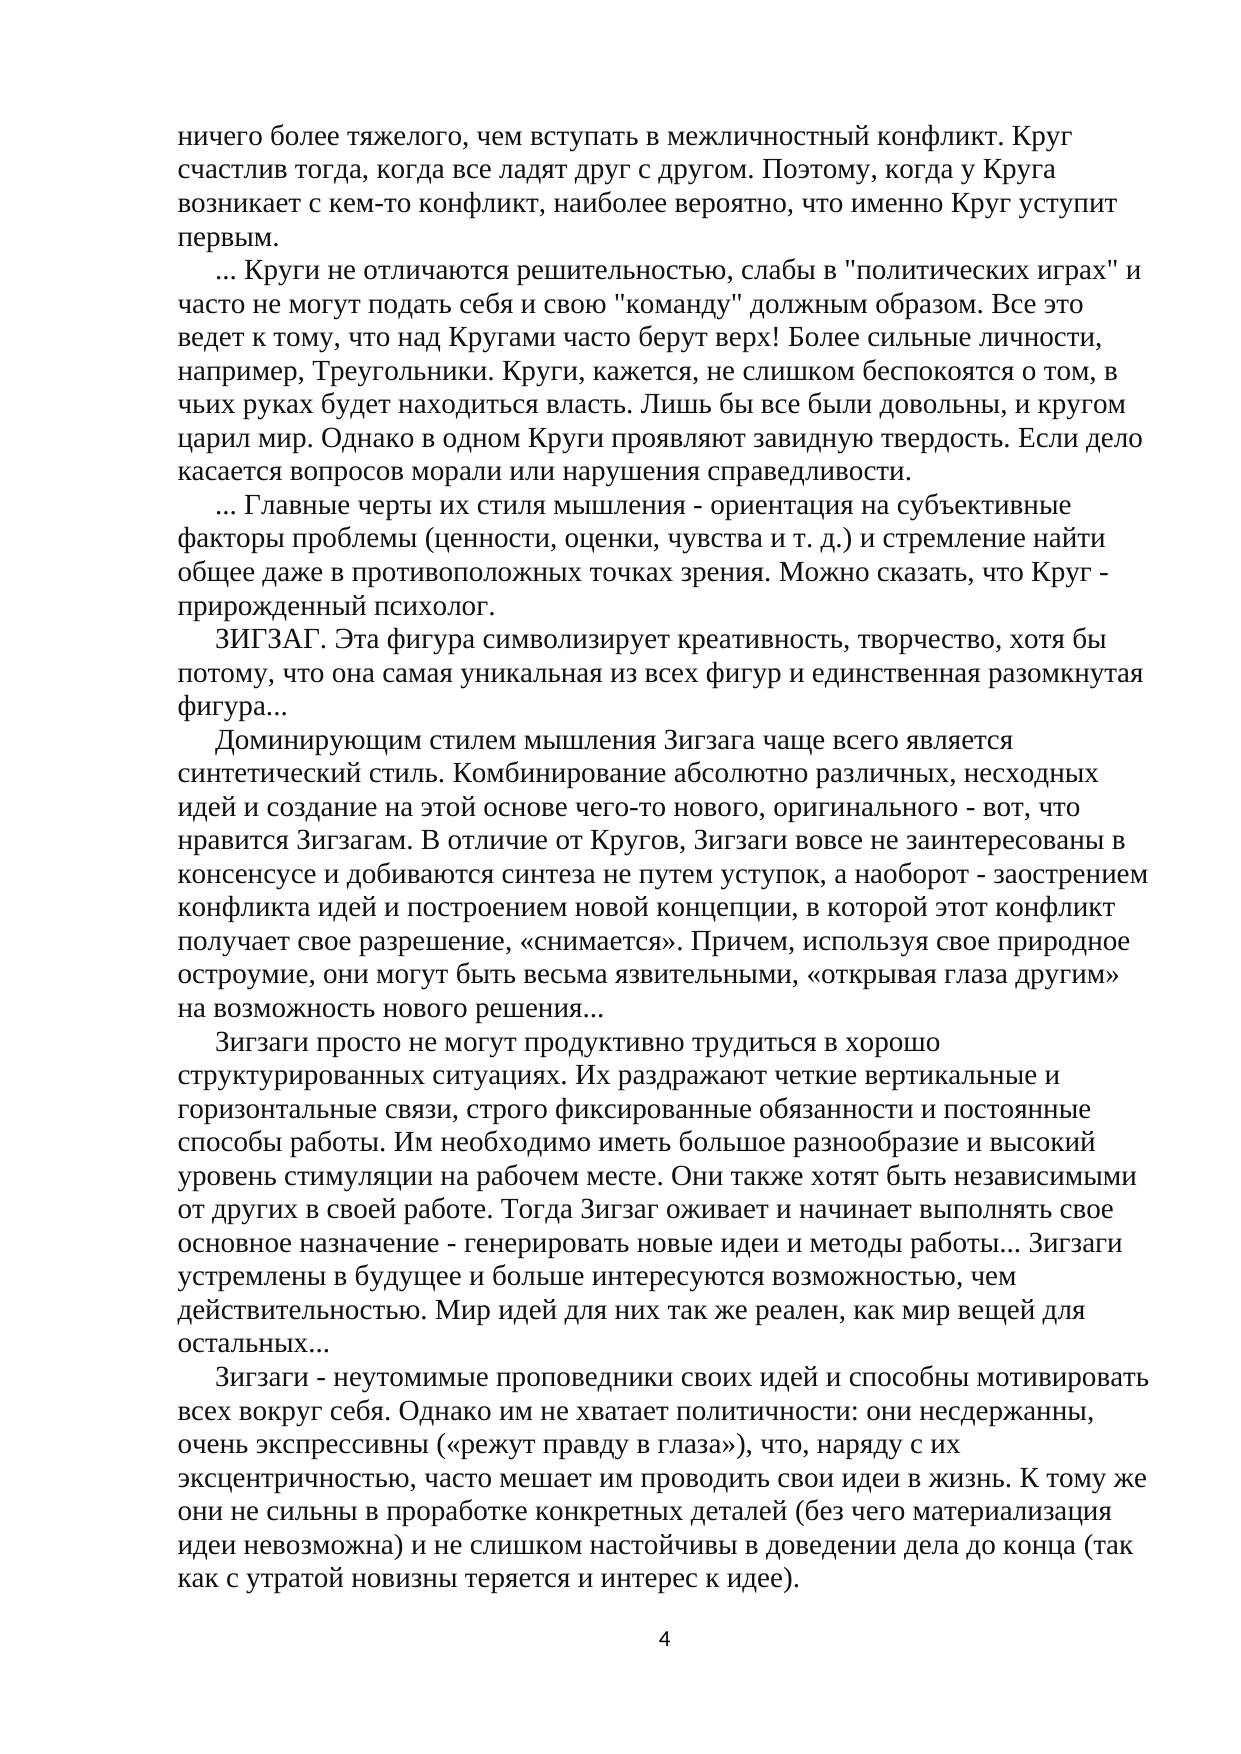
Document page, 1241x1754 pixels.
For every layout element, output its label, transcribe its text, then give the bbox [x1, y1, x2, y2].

text Зигзаги - неутомимые проповедники своих идей и способны мотивировать всех вокруг себя. Однако им не хватает политичности: они несдержанны, очень экспрессивны («режут правду в глаза»), что, наряду с их эксцентричностью, часто мешает им проводить свои идеи в жизнь. К тому же они не сильны в проработке конкретных деталей (без чего материализация идеи невозможна) и не слишком настойчивы в доведении дела до конца (так как с утратой новизны теряется и интерес к идее). [177, 1359, 1152, 1594]
text Зигзаги просто не могут продуктивно трудиться в хорошо структурированных ситуациях. Их раздражают четкие вертикальные и горизонтальные связи, строго фиксированные обязанности и постоянные способы работы. Им необходимо иметь большое разнообразие и высокий уровень стимуляции на рабочем месте. Они также хотят быть независимыми от других в своей работе. Тогда Зигзаг оживает и начинает выполнять свое основное назначение - генерировать новые идеи и методы работы... Зигзаги устремлены в будущее и больше интересуются возможностью, чем действительностью. Мир идей для них так же реален, как мир вещей для остальных... [177, 1024, 1152, 1359]
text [177, 118, 1152, 252]
text ... Главные черты их стиля мышления - ориентация на субъективные факторы проблемы (ценности, оценки, чувства и т. д.) и стремление найти общее даже в противоположных точках зрения. Можно сказать, что Круг - прирожденный психолог. [177, 487, 1152, 621]
text ЗИГЗАГ. Эта фигура символизирует креативность, творчество, хотя бы потому, что она самая уникальная из всех фигур и единственная разомкнутая фигура... [177, 621, 1152, 722]
text Доминирующим стилем мышления Зигзага чаще всего является синтетический стиль. Комбинирование абсолютно различных, несходных идей и создание на этой основе чего-то нового, оригинального - вот, что нравится Зигзагам. В отличие от Кругов, Зигзаги вовсе не заинтересованы в консенсусе и добиваются синтеза не путем уступок, а наоборот - заострением конфликта идей и построением новой концепции, в которой этот конфликт получает свое разрешение, «снимается». Причем, используя свое природное остроумие, они могут быть весьма язвительными, «открывая глаза другим» на возможность нового решения... [177, 722, 1152, 1024]
text ... Круги не отличаются решительностью, слабы в "политических играх" и часто не могут подать себя и свою "команду" должным образом. Все это ведет к тому, что над Кругами часто берут верх! Более сильные личности, например, Треугольники. Круги, кажется, не слишком беспокоятся о том, в чьих руках будет находиться власть. Лишь бы все были довольны, и кругом царил мир. Однако в одном Круги проявляют завидную твердость. Если дело касается вопросов морали или нарушения справедливости. [177, 252, 1152, 487]
